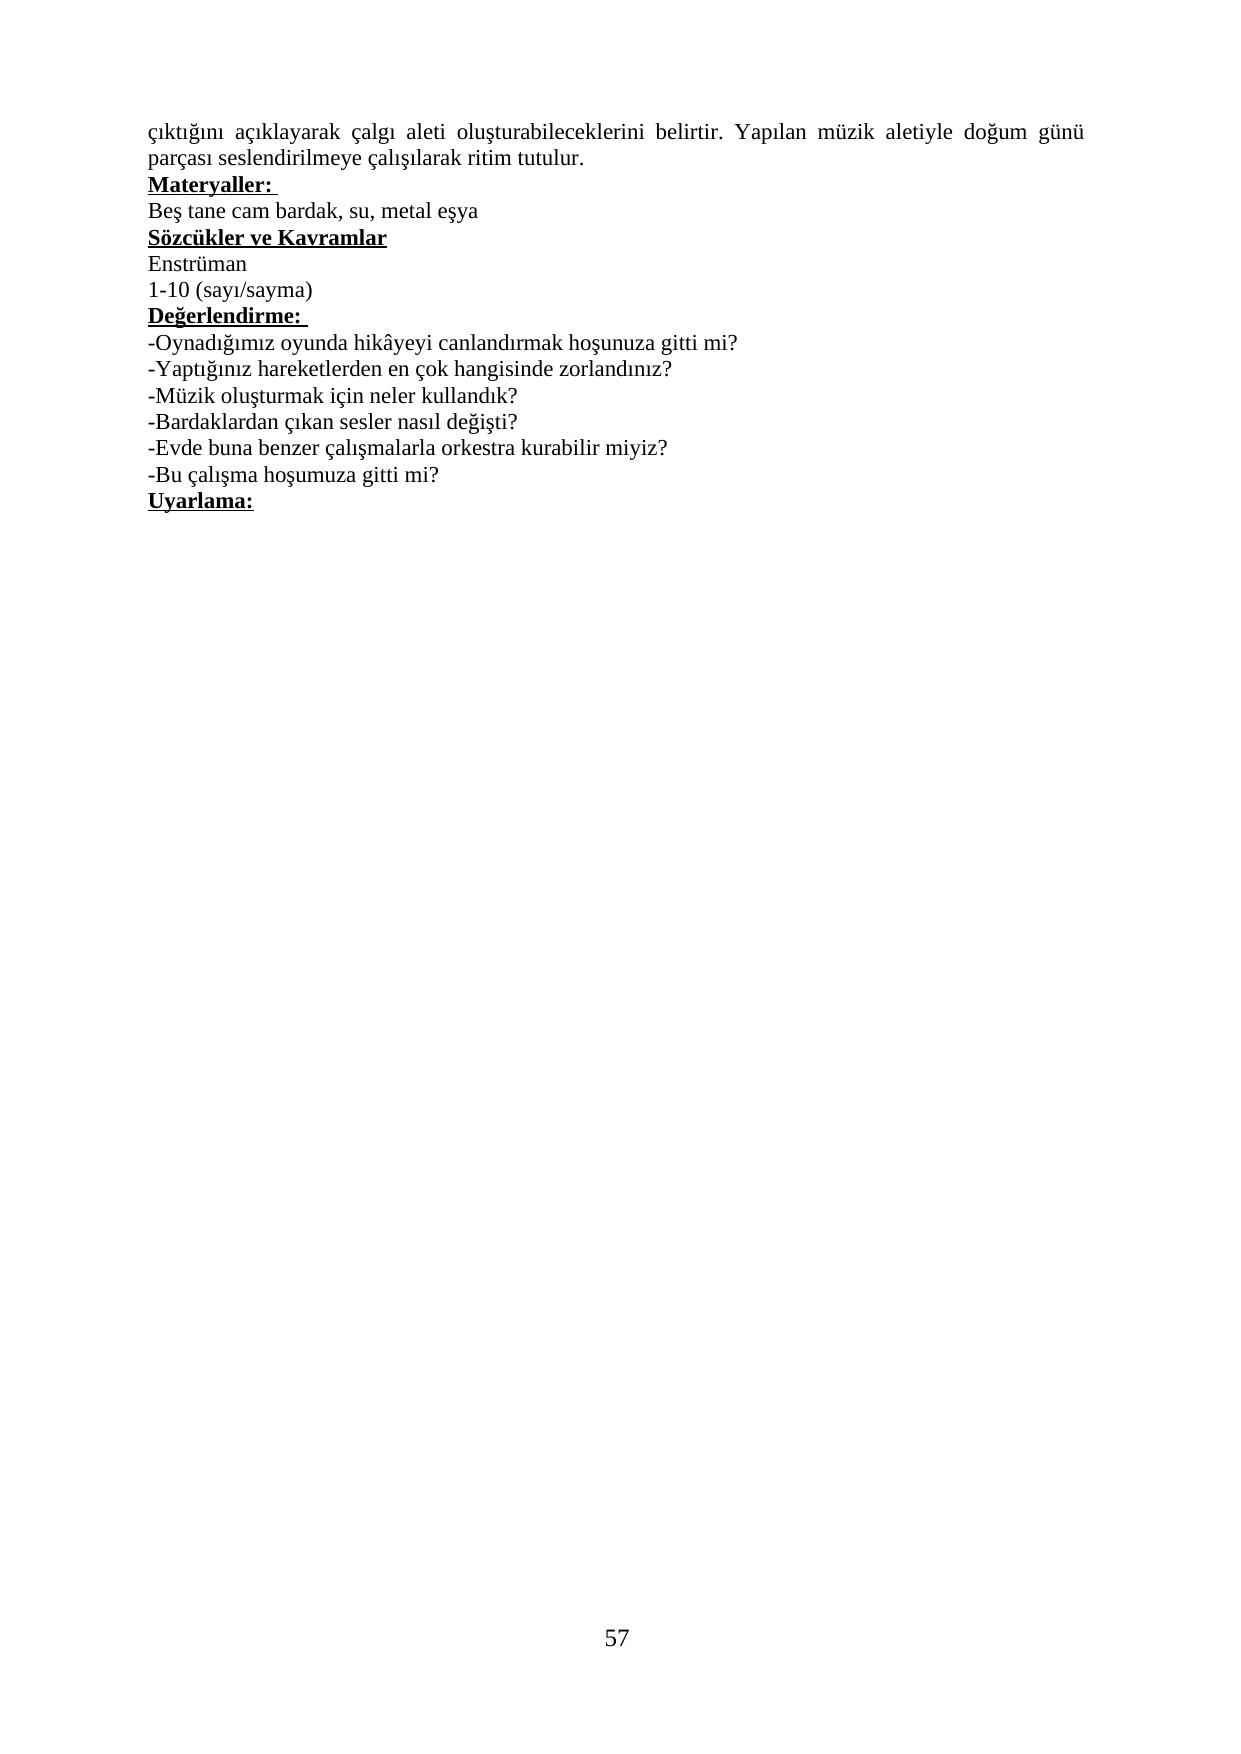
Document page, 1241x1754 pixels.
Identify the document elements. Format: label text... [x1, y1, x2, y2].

text -Evde buna benzer çalışmalarla orkestra kurabilir miyiz? [148, 434, 1086, 461]
text Enstrüman [148, 250, 1086, 276]
text Beş tane cam bardak, su, metal eşya [148, 197, 1086, 223]
text -Yaptığınız hareketlerden en çok hangisinde zorlandınız? [148, 355, 1086, 382]
text Uyarlama: [148, 487, 1086, 513]
text Değerlendirme: [148, 303, 1086, 329]
text 1-10 (sayı/sayma) [148, 276, 1086, 303]
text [148, 118, 1086, 171]
text -Bardaklardan çıkan sesler nasıl değişti? [148, 408, 1086, 434]
text -Oynadığımız oyunda hikâyeyi canlandırmak hoşunuza gitti mi? [148, 329, 1086, 355]
text Materyaller: [148, 171, 1086, 197]
text -Müzik oluşturmak için neler kullandık? [148, 382, 1086, 408]
text Sözcükler ve Kavramlar [148, 223, 1086, 250]
text -Bu çalışma hoşumuza gitti mi? [148, 461, 1086, 487]
